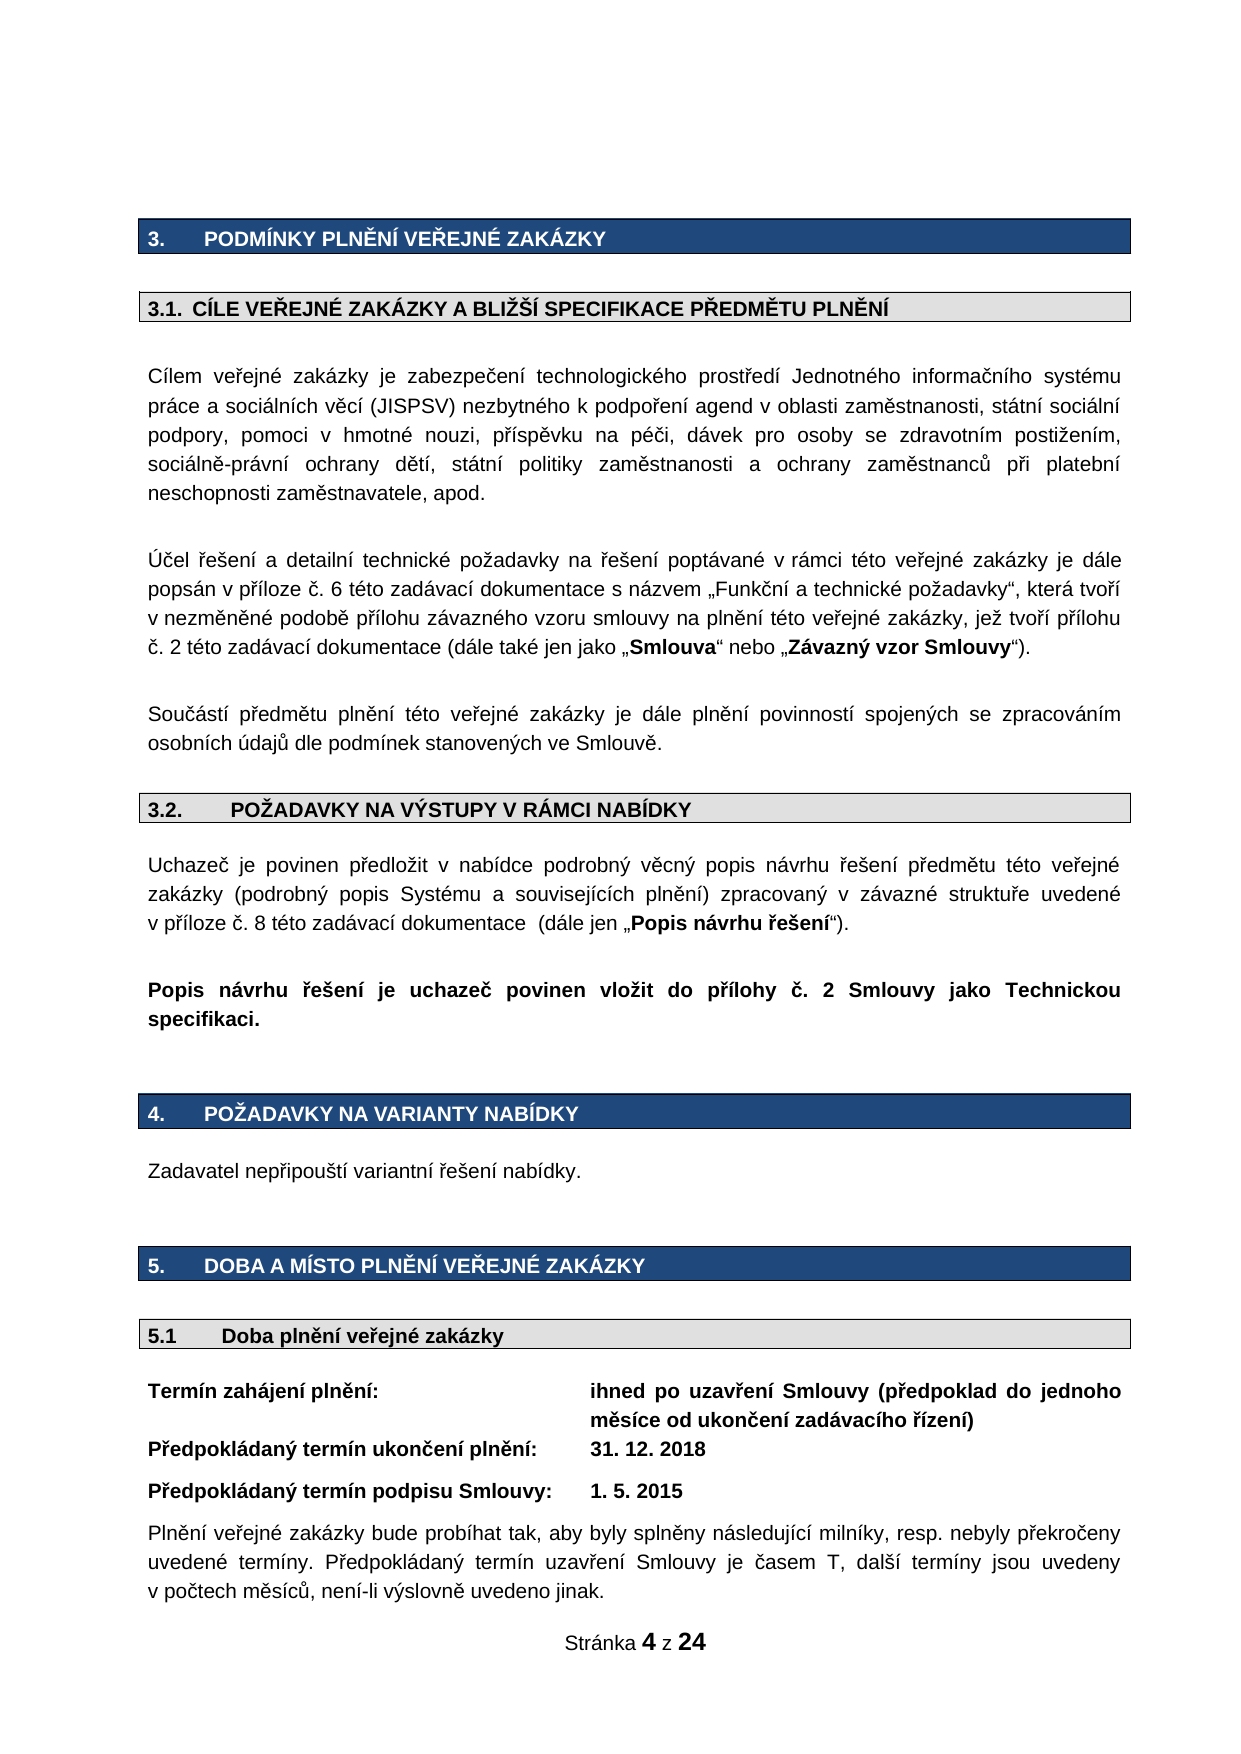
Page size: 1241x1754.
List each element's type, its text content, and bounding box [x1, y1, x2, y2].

text Termín zahájení plnění: ihned po uzavření Smlouvy (předpoklad do jednoho měsíce od ukončení zadávacího řízení) [148, 1374, 1122, 1432]
list CÍLE VEŘEJNÉ ZAKÁZKY A BLIŽŠÍ SPECIFIKACE PŘEDMĚTU PLNĚNÍ [140, 293, 1130, 321]
list POŽADAVKY NA VÝSTUPY V RÁMCI NABÍDKY [140, 794, 1130, 822]
text Zadavatel nepřipouští variantní řešení nabídky. [148, 1154, 1122, 1183]
text Popis návrhu řešení je uchazeč povinen vložit do přílohy č. 2 Smlouvy jako Technickou specifikaci. [148, 973, 1122, 1031]
text Cílem veřejné zakázky je zabezpečení technologického prostředí Jednotného informačního systému práce a sociálních věcí (JISPSV) nezbytného k podpoření agend v oblasti zaměstnanosti, státní sociální podpory, pomoci v hmotné nouzi, příspěvku na péči, dávek pro osoby se zdravotním postižením, sociálně-právní ochrany dětí, státní politiky zaměstnanosti a ochrany zaměstnanců při platební neschopnosti zaměstnavatele, apod. [148, 359, 1122, 505]
text Součástí předmětu plnění této veřejné zakázky je dále plnění povinností spojených se zpracováním osobních údajů dle podmínek stanovených ve Smlouvě. [148, 697, 1122, 755]
subtitle Požadavky na varianty nabídky [139, 1095, 1130, 1128]
text Předpokládaný termín podpisu Smlouvy: 1. 5. 2015 [148, 1474, 1122, 1503]
text 5.1 Doba plnění veřejné zakázky [140, 1320, 1130, 1348]
text Účel řešení a detailní technické požadavky na řešení poptávané v rámci této veřejné zakázky je dále popsán v příloze č. 6 této zadávací dokumentace s názvem „Funkční a technické požadavky“, která tvoří v nezměněné podobě přílohu závazného vzoru smlouvy na plnění této veřejné zakázky, jež tvoří přílohu č. 2 této zadávací dokumentace (dále také jen jako „Smlouva“ nebo „Závazný vzor Smlouvy“). [148, 542, 1122, 659]
subtitle PODMÍNKY PLNĚNÍ VEŘEJNÉ ZAKÁZKY [139, 220, 1130, 253]
text Uchazeč je povinen předložit v nabídce podrobný věcný popis návrhu řešení předmětu této veřejné zakázky (podrobný popis Systému a souvisejících plnění) zpracovaný v závazné struktuře uvedené v příloze č. 8 této zadávací dokumentace (dále jen „Popis návrhu řešení“). [148, 848, 1122, 935]
text Předpokládaný termín ukončení plnění: 31. 12. 2018 [148, 1432, 1122, 1461]
text Plnění veřejné zakázky bude probíhat tak, aby byly splněny následující milníky, resp. nebyly překročeny uvedené termíny. Předpokládaný termín uzavření Smlouvy je časem T, další termíny jsou uvedeny v počtech měsíců, není-li výslovně uvedeno jinak. [148, 1515, 1122, 1603]
subtitle Doba a místo plnění veřejné zakázky [139, 1247, 1130, 1280]
